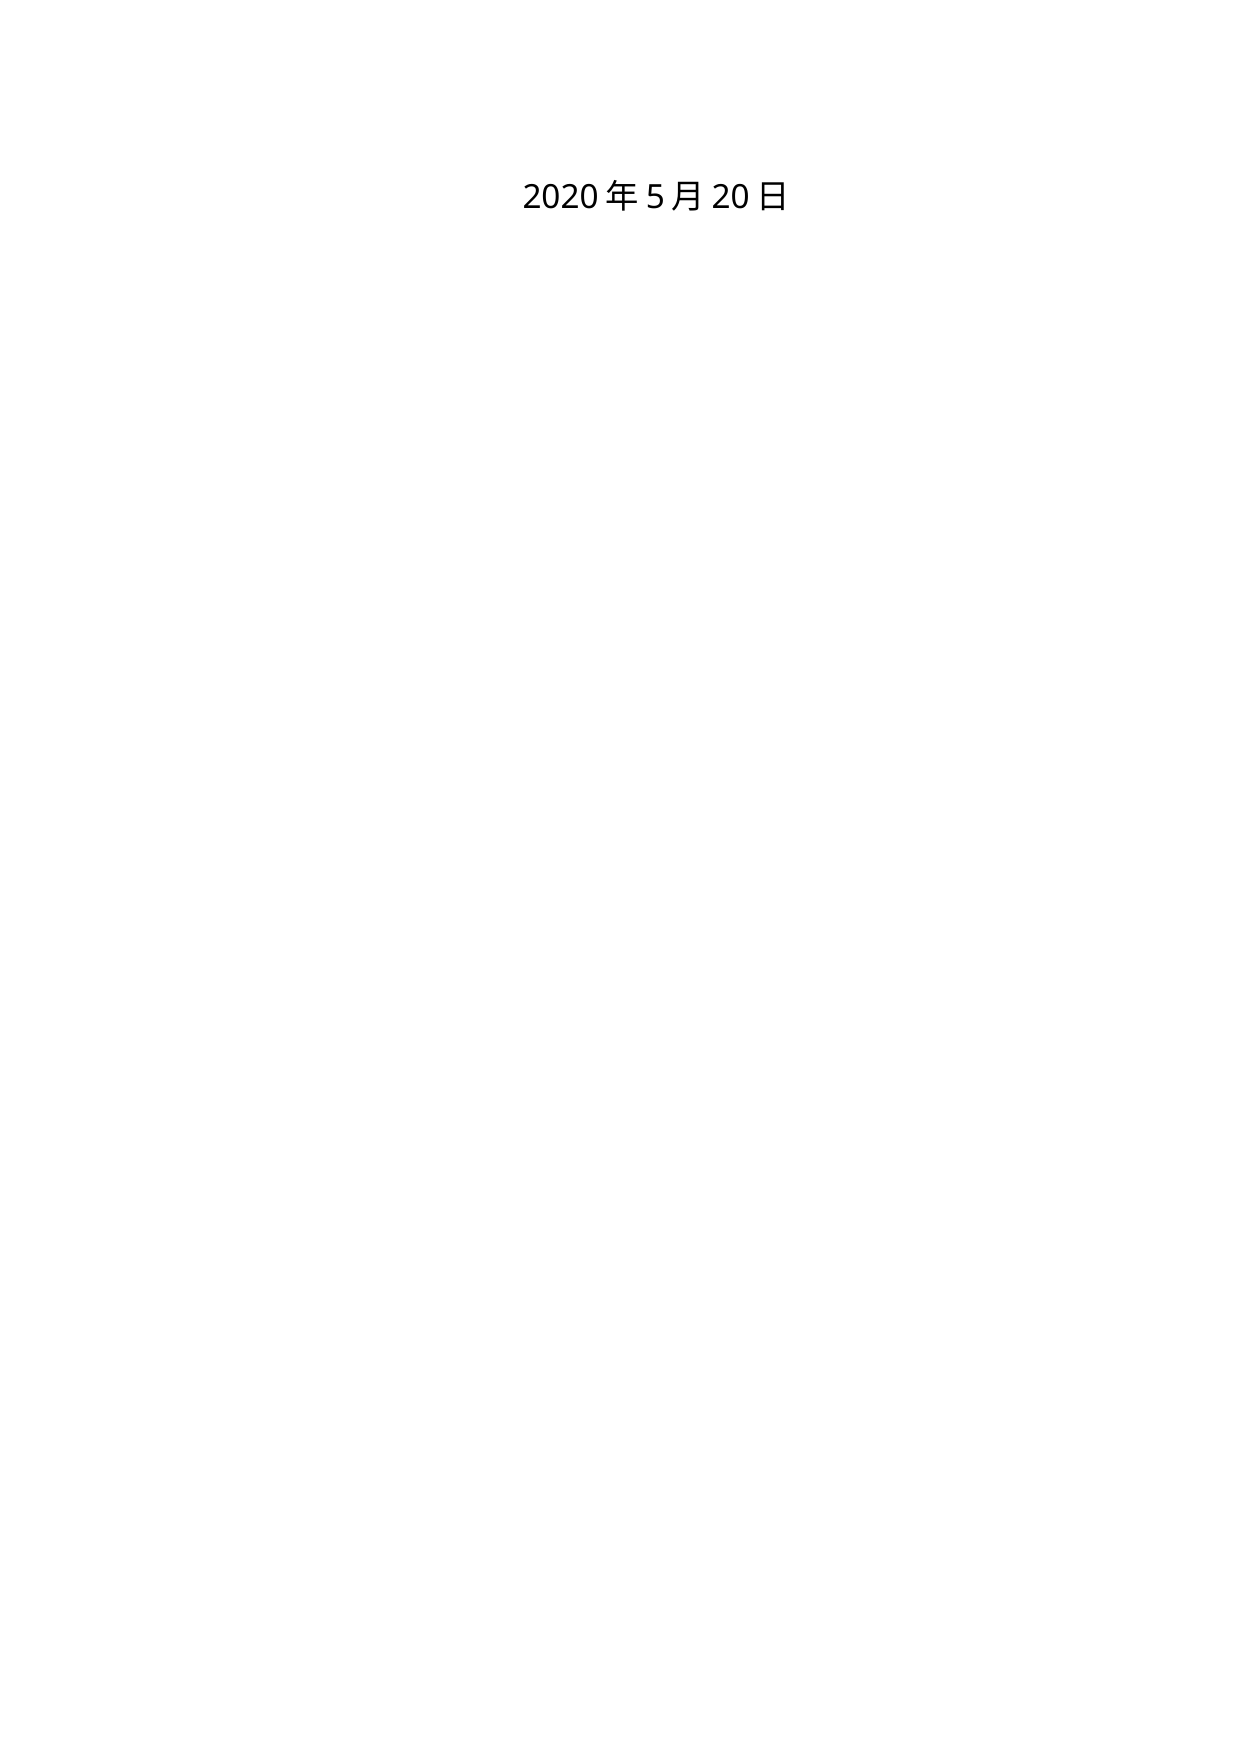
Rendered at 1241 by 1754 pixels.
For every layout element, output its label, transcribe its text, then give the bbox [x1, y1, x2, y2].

text 2020年5月20日 [187, 162, 1053, 227]
